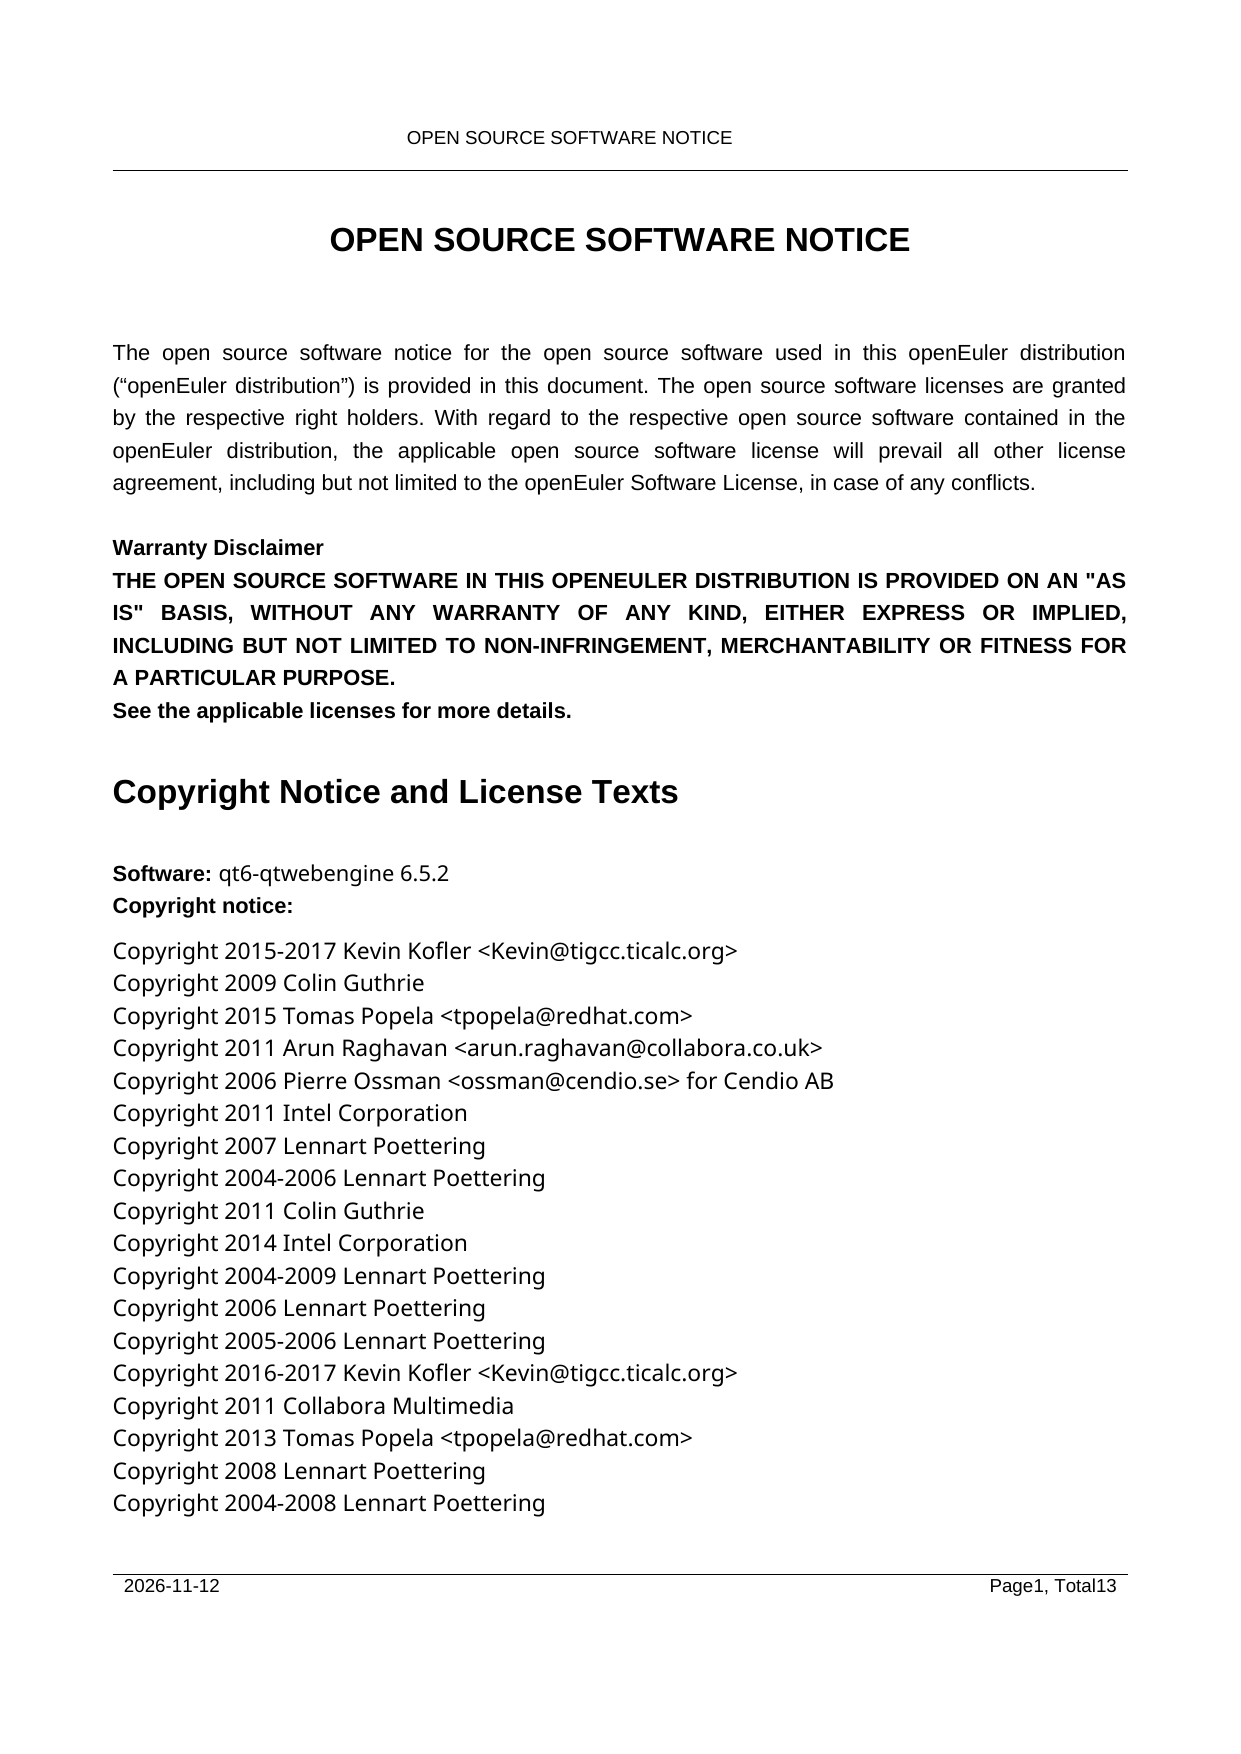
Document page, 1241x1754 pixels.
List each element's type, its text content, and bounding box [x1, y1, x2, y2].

text Warranty Disclaimer [112, 531, 1128, 564]
text Copyright Notice and License Texts [112, 759, 1128, 824]
text THE OPEN SOURCE SOFTWARE IN THIS OPENEULER DISTRIBUTION IS PROVIDED ON AN "AS IS" BASIS, WITHOUT ANY WARRANTY OF ANY KIND, EITHER EXPRESS OR IMPLIED, INCLUDING BUT NOT LIMITED TO NON-INFRINGEMENT, MERCHANTABILITY OR FITNESS FOR A PARTICULAR PURPOSE. See the applicable licenses for more details. [112, 564, 1128, 726]
text Copyright notice: [112, 889, 1128, 921]
text OPEN SOURCE SOFTWARE NOTICE [112, 206, 1128, 271]
text Copyright 2015-2017 Kevin Kofler <Kevin@tigcc.ticalc.org> Copyright 2009 Colin Guthrie Copyright 2015 Tomas Popela <tpopela@redhat.com> Copyright 2011 Arun Raghavan <arun.raghavan@collabora.co.uk> Copyright 2006 Pierre Ossman <ossman@cendio.se> for Cendio AB Copyright 2011 Intel Corporation Copyright 2007 Lennart Poettering Copyright 2004-2006 Lennart Poettering Copyright 2011 Colin Guthrie Copyright 2014 Intel Corporation Copyright 2004-2009 Lennart Poettering Copyright 2006 Lennart Poettering Copyright 2005-2006 Lennart Poettering Copyright 2016-2017 Kevin Kofler <Kevin@tigcc.ticalc.org> Copyright 2011 Collabora Multimedia Copyright 2013 Tomas Popela <tpopela@redhat.com> Copyright 2008 Lennart Poettering Copyright 2004-2008 Lennart Poettering [112, 934, 1128, 1551]
title Software: qt6-qtwebengine 6.5.2 [112, 856, 1128, 889]
text The open source software notice for the open source software used in this openEuler distribution (“openEuler distribution”) is provided in this document. The open source software licenses are granted by the respective right holders. With regard to the respective open source software contained in the openEuler distribution, the applicable open source software license will prevail all other license agreement, including but not limited to the openEuler Software License, in case of any conflicts. [112, 336, 1128, 499]
